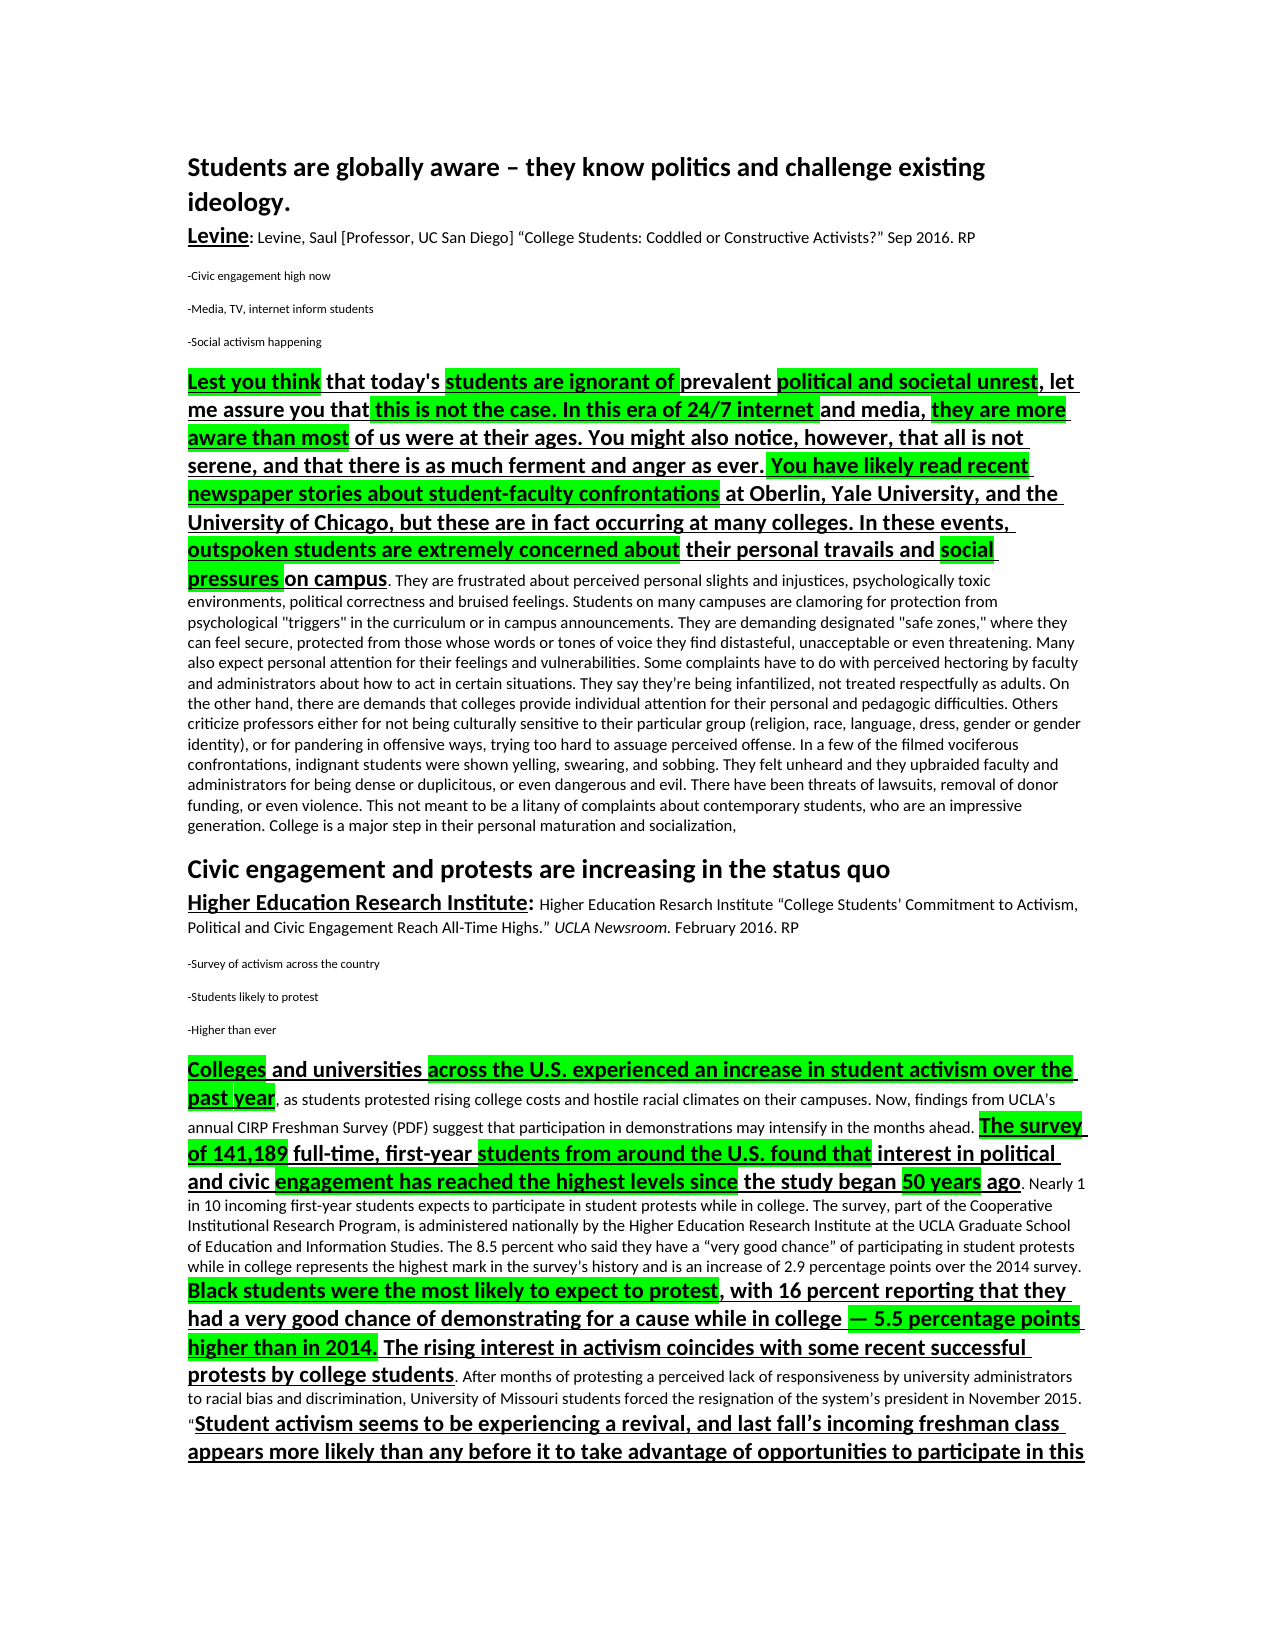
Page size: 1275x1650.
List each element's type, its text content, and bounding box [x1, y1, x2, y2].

text Higher Education Research Institute: Higher Education Resarch Institute “College Students’ Commitment to Activism, Political and Civic Engagement Reach All-Time Highs.” UCLA Newsroom. February 2016. RP [187, 888, 1087, 938]
subtitle Students are globally aware – they know politics and challenge existing ideology. [187, 150, 1087, 219]
text -Social activism happening [187, 334, 1087, 350]
text -Civic engagement high now [187, 268, 1087, 283]
text Levine: Levine, Saul [Professor, UC San Diego] “College Students: Coddled or Constructive Activists?” Sep 2016. RP [187, 221, 1087, 249]
text -Survey of activism across the country [187, 956, 1087, 971]
subtitle Civic engagement and protests are increasing in the status quo [187, 852, 1087, 885]
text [187, 1055, 1087, 1465]
text -Higher than ever [187, 1022, 1087, 1037]
text Lest you think that today's students are ignorant of prevalent political and societal unrest, let me assure you that this is not the case. In this era of 24/7 internet and media, they are more aware than most of us were at their ages. You might also notice, however, that all is not serene, and that there is as much ferment and anger as ever. You have likely read recent newspaper stories about student-faculty confrontations at Oberlin, Yale University, and the University of Chicago, but these are in fact occurring at many colleges. In these events, outspoken students are extremely concerned about their personal travails and social pressures on campus. They are frustrated about perceived personal slights and injustices, psychologically toxic environments, political correctness and bruised feelings. Students on many campuses are clamoring for protection from psychological "triggers" in the curriculum or in campus announcements. They are demanding designated "safe zones," where they can feel secure, protected from those whose words or tones of voice they find distasteful, unacceptable or even threatening. Many also expect personal attention for their feelings and vulnerabilities. Some complaints have to do with perceived hectoring by faculty and administrators about how to act in certain situations. They say they’re being infantilized, not treated respectfully as adults. On the other hand, there are demands that colleges provide individual attention for their personal and pedagogic difficulties. Others criticize professors either for not being culturally sensitive to their particular group (religion, race, language, dress, gender or gender identity), or for pandering in offensive ways, trying too hard to assuage perceived offense. In a few of the filmed vociferous confrontations, indignant students were shown yelling, swearing, and sobbing. They felt unheard and they upbraided faculty and administrators for being dense or duplicitous, or even dangerous and evil. There have been threats of lawsuits, removal of donor funding, or even violence. This not meant to be a litany of complaints about contemporary students, who are an impressive generation. College is a major step in their personal maturation and socialization, [187, 367, 1087, 835]
text -Media, TV, internet inform students [187, 301, 1087, 317]
text -Students likely to protest [187, 989, 1087, 1004]
